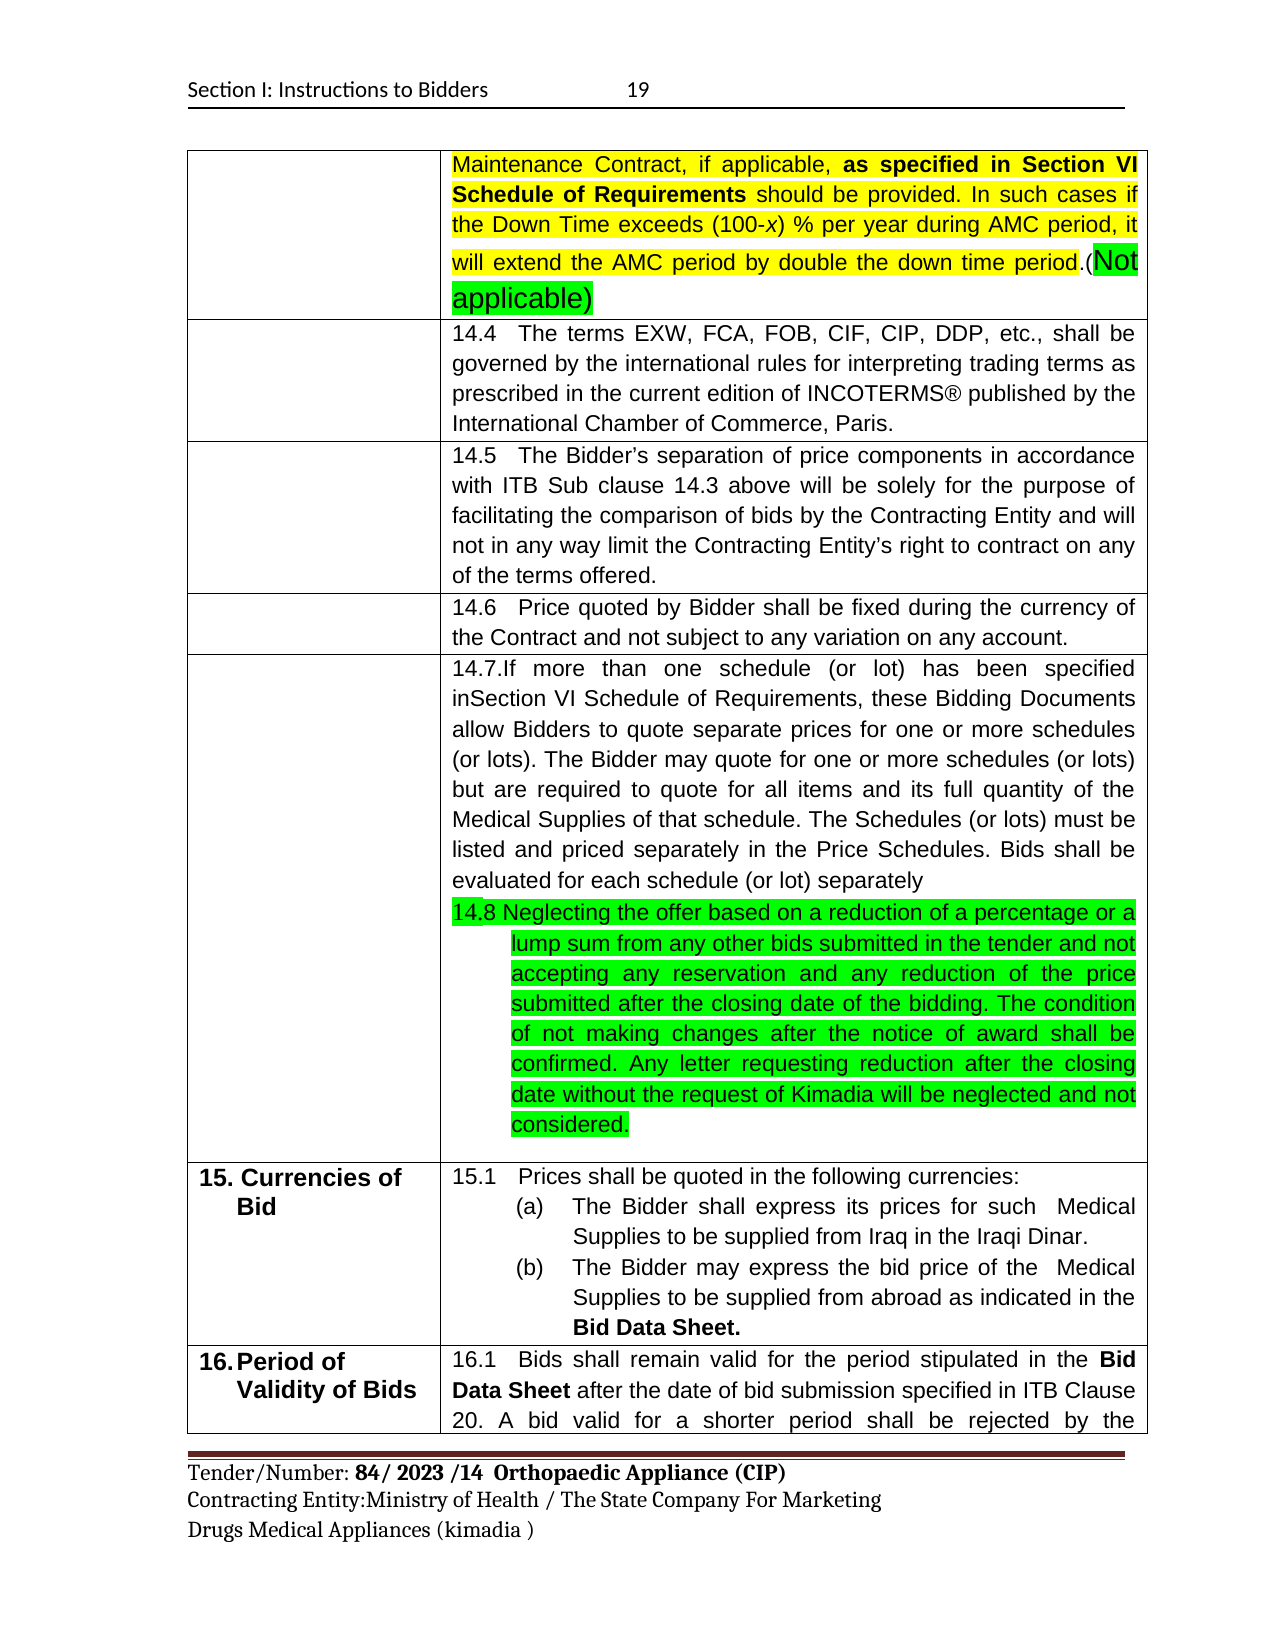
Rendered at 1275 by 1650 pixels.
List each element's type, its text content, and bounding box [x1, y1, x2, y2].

table_cell 14.5 The Bidder’s separation of price components in accordance with ITB Sub clause 14.3 above will be solely for the purpose of facilitating the comparison of bids by the Contracting Entity and will not in any way limit the Contracting Entity’s right to contract on any of the terms offered. [441, 442, 1147, 593]
table_cell [188, 442, 440, 593]
table_cell [188, 594, 440, 654]
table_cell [188, 1346, 440, 1433]
table_cell 14.6 Price quoted by Bidder shall be fixed during the currency of the Contract and not subject to any variation on any account. [441, 594, 1147, 654]
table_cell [188, 151, 440, 319]
table_cell 15. Currencies of Bid [188, 1163, 440, 1345]
table_cell 14.7.If more than one schedule (or lot) has been specified inSection VI Schedule of Requirements, these Bidding Documents allow Bidders to quote separate prices for one or more schedules (or lots). The Bidder may quote for one or more schedules (or lots) but are required to quote for all items and its full quantity of the Medical Supplies of that schedule. The Schedules (or lots) must be listed and priced separately in the Price Schedules. Bids shall be evaluated for each schedule (or lot) separately 14.8 Neglecting the offer based on a reduction of a percentage or a lump sum from any other bids submitted in the tender and not accepting any reservation and any reduction of the price submitted after the closing date of the bidding. The condition of not making changes after the notice of award shall be confirmed. Any letter requesting reduction after the closing date without the request of Kimadia will be neglected and not considered. [441, 655, 1147, 1162]
table_cell [188, 320, 440, 441]
table_cell [188, 655, 440, 1162]
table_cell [441, 1346, 1147, 1433]
table_cell 14.4 The terms EXW, FCA, FOB, CIF, CIP, DDP, etc., shall be governed by the international rules for interpreting trading terms as prescribed in the current edition of INCOTERMS® published by the International Chamber of Commerce, Paris. [441, 320, 1147, 441]
table_cell 15.1 Prices shall be quoted in the following currencies: (a) The Bidder shall express its prices for such Medical Supplies to be supplied from Iraq in the Iraqi Dinar. (b) The Bidder may express the bid price of the Medical Supplies to be supplied from abroad as indicated in the Bid Data Sheet. [441, 1163, 1147, 1345]
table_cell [441, 151, 1147, 319]
